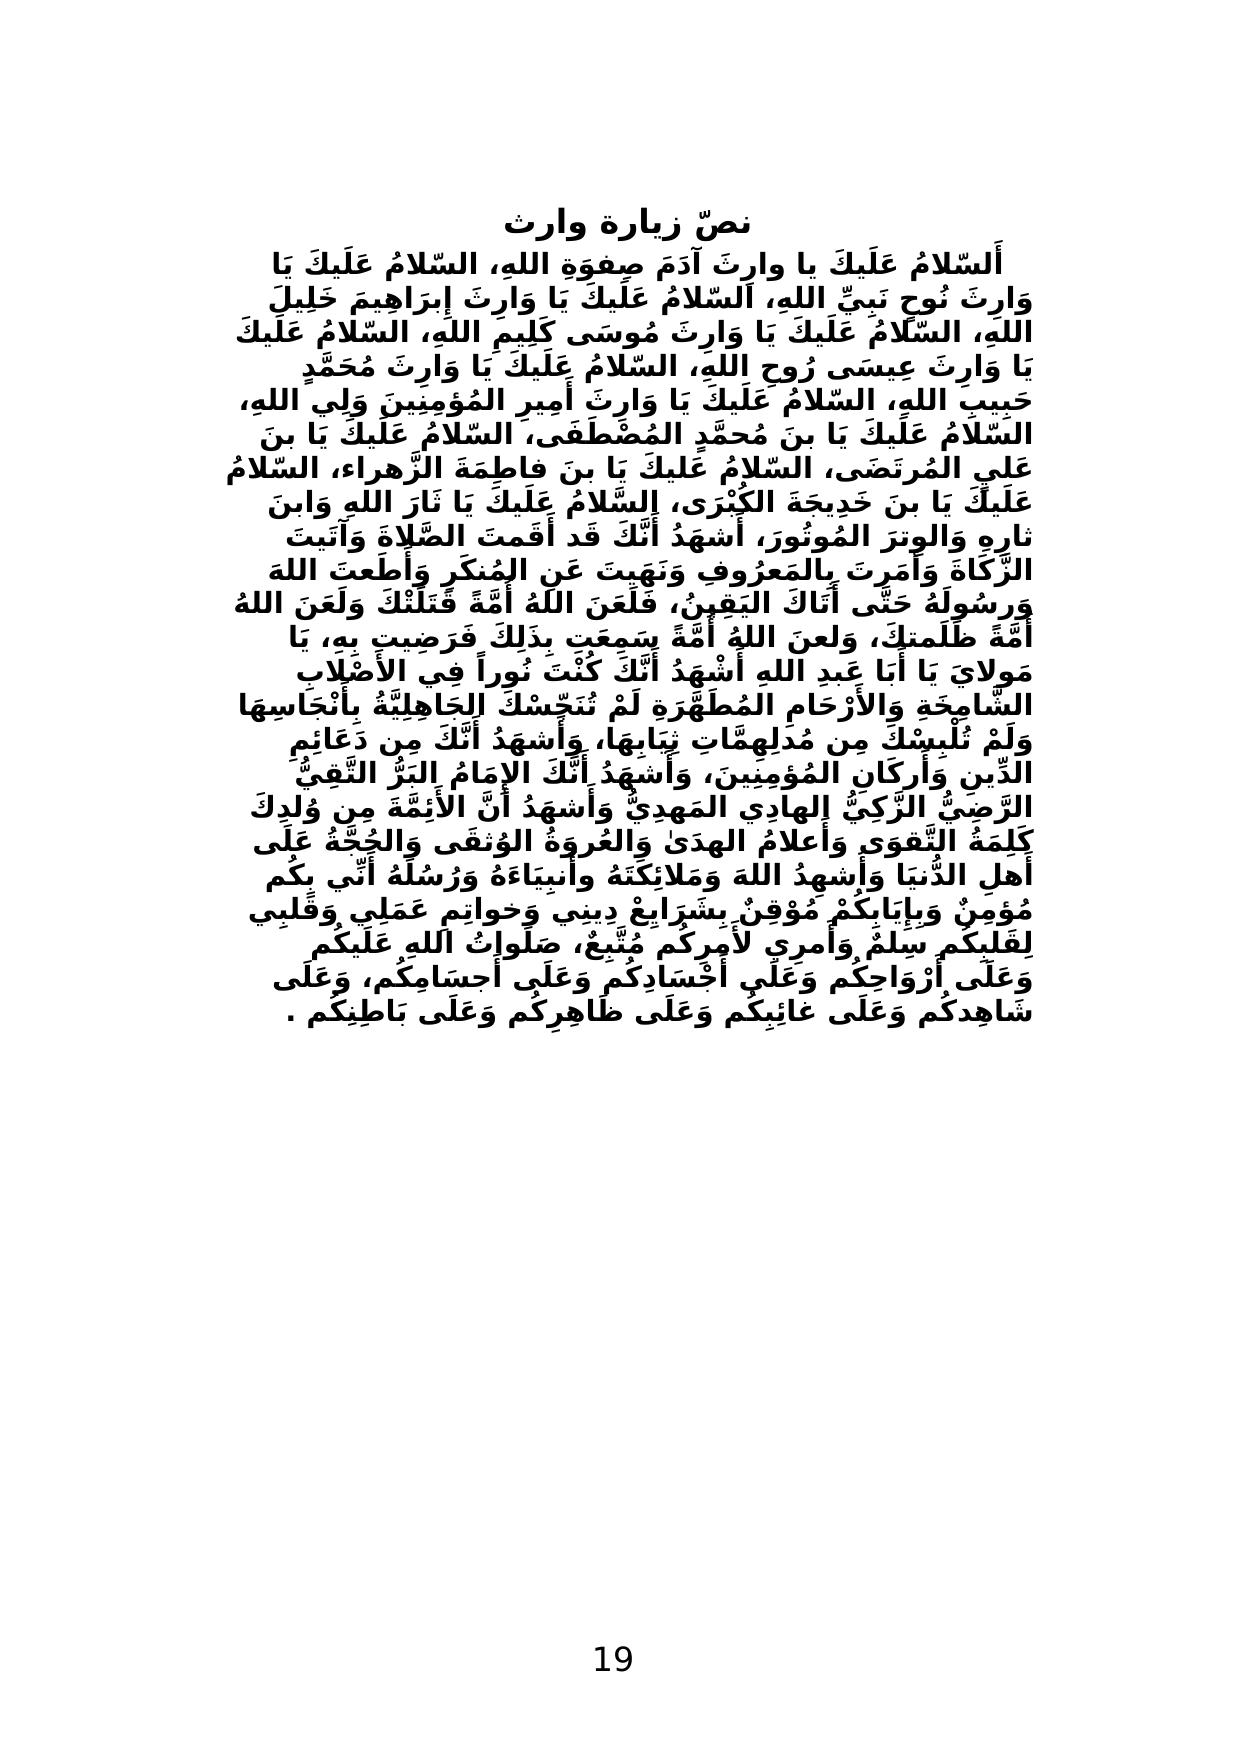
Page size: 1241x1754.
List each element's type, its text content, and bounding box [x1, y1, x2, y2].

text أَلسّلامُ عَلَيكَ يا وارِثَ آدَمَ صِفوَةِ اللهِ، السّلامُ عَلَيكَ يَا وَارِثَ نُوحٍ نَبِيِّ اللهِ، السّلامُ عَلَيكَ يَا وَارِثَ إِبرَاهِيمَ خَلِيلَ اللهِ، السّلامُ عَلَيكَ يَا وَارِثَ مُوسَى كَلِيمِ اللهِ، السّلامُ عَلَيكَ يَا وَارِثَ عِيسَى رُوحِ اللهِ، السّلامُ عَلَيكَ يَا وَارِثَ مُحَمَّدٍ حَبِيبِ اللهِ، السّلامُ عَلَيكَ يَا وَارِثَ أَمِيرِ المُؤمِنِينَ وَلِي اللهِ، السّلامُ عَلَيكَ يَا بنَ مُحمَّدٍ المُصْطَفَى، السّلامُ عَلَيكَ يَا بنَ عَليٍ المُرتَضَى، السّلامُ عَليكَ يَا بنَ فاطِمَةَ الزَّهراء، السّلامُ عَلَيكَ يَا بنَ خَدِيجَةَ الكُبْرَى، السَّلامُ عَلَيكَ يَا ثَارَ اللهِ وَابنَ ثارِهِ وَالوِترَ المُوتُورَ، أَشهَدُ أَنَّكَ قَد أَقَمتَ الصَّلاةَ وَآتَيتَ الزَّكَاةَ وَأمَرتَ بِالمَعرُوفِ وَنَهَيتَ عَنِ المُنكَرِ وَأَطَعتَ اللهَ وَرسُولَهُ حَتَّى أَتَاكَ اليَقِينُ، فَلَعَنَ اللهُ أُمَّةً قَتَلَتْكَ وَلَعَنَ اللهُ أُمَّةً ظَلَمتكَ، وَلعنَ اللهُ أُمَّةً سَمِعَتِ بِذَلِكَ فَرَضِيت بِهِ، يَا مَولايَ يَا أَبَا عَبدِ اللهِ أَشْهَدُ أَنَّكَ كُنْتَ نُوراً فِي الأَصْلابِ الشَّامِخَةِ وَالأَرْحَامِ المُطَهَّرَةِ لَمْ تُنَجّسْكَ الجَاهِلِيَّةُ بِأَنْجَاسِهَا وَلَمْ تُلْبِسْكَ مِن مُدلِهِمَّاتِ ثِيَابِهَا، وَأَشهَدُ أَنَّكَ مِن دَعَائِمِ الدِّينِ وَأَركَانِ المُؤمِنِينَ، وَأَشهَدُ أَنَّكَ الإِمَامُ البَرُّ التَّقِيُّ الرَّضِيُّ الزَّكِيُّ الهادِي المَهدِيُّ وَأَشهَدُ أنَّ الأَئِمَّةَ مِن وُلدِكَ كَلِمَةُ التَّقوَى وَأَعلامُ الهدَىٰ وَالعُروَةُ الوُثقَى وَالحُجَّةُ عَلَى أَهلِ الدُّنيَا وَأُشهِدُ اللهَ وَمَلائِكَتَهُ وأَنبِيَاءَهُ وَرُسُلَهُ أَنِّي بِكُم مُؤمِنٌ وَبِإِيَابِكُمْ مُوْقِنٌ بِشَرَايِعْ دِينِي وَخواتِمِ عَمَلِي وَقَلبِي لِقَلبِكُم سِلمٌ وَأَمرِي لأَمرِكُم مُتَّبِعٌ، صَلَواتُ اللهِ عَلَيكُم وَعَلَى أَرْوَاحِكُم وَعَلَى أَجْسَادِكُم وَعَلَى أَجسَامِكُم، وَعَلَى شَاهِدكُم وَعَلَى غائِبِكُم وَعَلَى ظَاهِرِكُم وَعَلَى بَاطِنِكُم . [222, 247, 1033, 1028]
text نصّ زيارة وارث [222, 202, 1033, 241]
